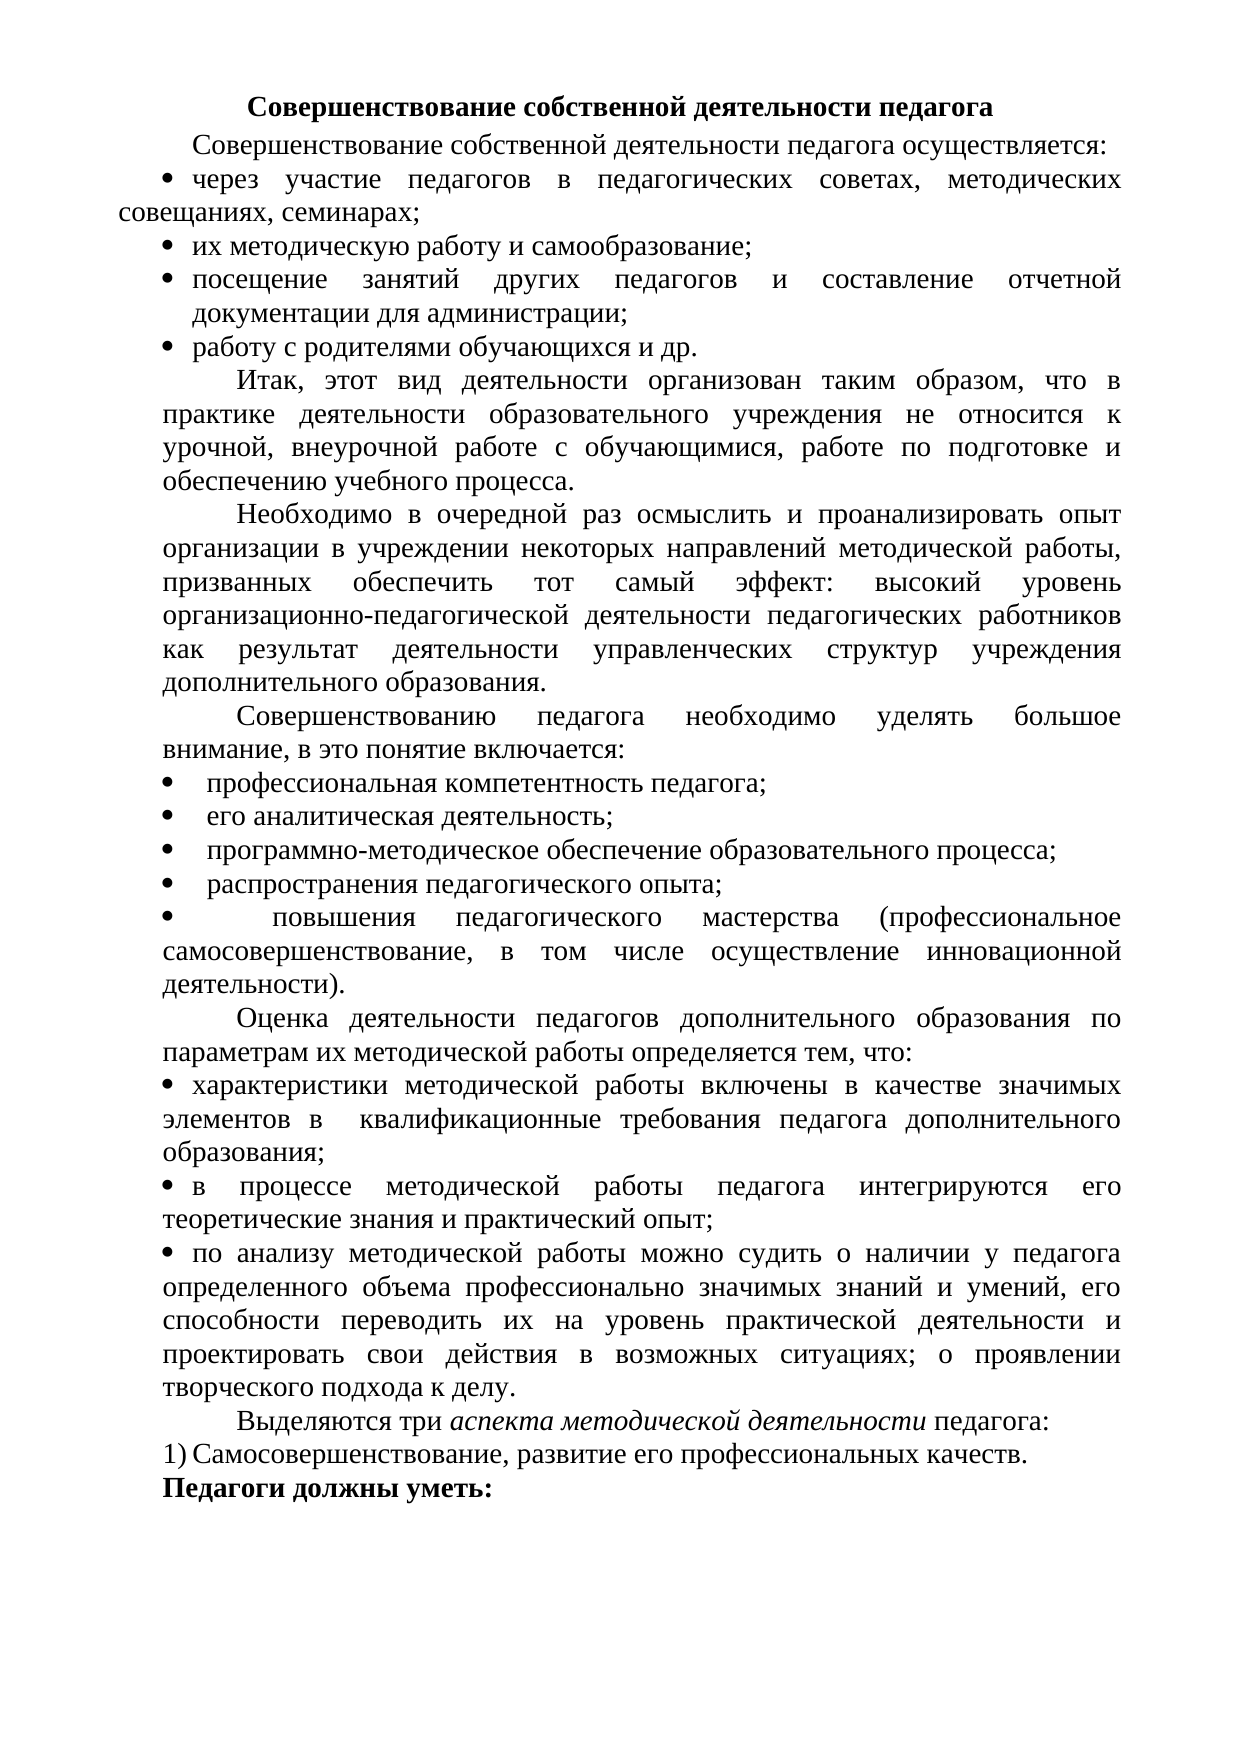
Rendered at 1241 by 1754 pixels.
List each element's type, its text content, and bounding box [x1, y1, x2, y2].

list их методическую работу и самообразование; [133, 228, 1122, 262]
list по анализу методической работы можно судить о наличии у педагога определенного объема профессионально значимых знаний и умений, его способности переводить их на уровень практической деятельности и проектировать свои действия в возможных ситуациях; о проявлении творческого подхода к делу. [162, 1235, 1122, 1403]
list Самосовершенствование, развитие его профессиональных качеств. [162, 1437, 1122, 1470]
text Педагоги должны уметь: [162, 1470, 1122, 1504]
list Выделяются три аспекта методической деятельности педагога: [236, 1403, 1122, 1437]
list через участие педагогов в педагогических советах, методических совещаниях, семинарах; [118, 161, 1122, 228]
list программно-методическое обеспечение образовательного процесса; [162, 832, 1122, 866]
list в процессе методической работы педагога интегрируются его теоретические знания и практический опыт; [162, 1168, 1122, 1235]
text Оценка деятельности педагогов дополнительного образования по параметрам их методической работы определяется тем, что: [162, 1000, 1122, 1067]
list Итак, этот вид деятельности организован таким образом, что в практике деятельности образовательного учреждения не относится к урочной, внеурочной работе с обучающимися, работе по подготовке и обеспечению учебного процесса. [162, 362, 1122, 497]
list повышения педагогического мастерства (профессиональное самосовершенствование, в том числе осуществление инновационной деятельности). [162, 899, 1122, 1000]
list Совершенствованию педагога необходимо уделять большое внимание, в это понятие включается: [162, 698, 1122, 765]
list характеристики методической работы включены в качестве значимых элементов в квалификационные требования педагога дополнительного образования; [162, 1067, 1122, 1168]
list его аналитическая деятельность; [162, 798, 1122, 832]
list посещение занятий других педагогов и составление отчетной документации для администрации; [162, 262, 1122, 329]
text Совершенствование собственной деятельности педагога осуществляется: [118, 127, 1122, 161]
list профессиональная компетентность педагога; [162, 765, 1122, 798]
text Совершенствование собственной деятельности педагога [118, 89, 1122, 122]
list работу с родителями обучающихся и др. [162, 329, 1122, 362]
list Необходимо в очередной раз осмыслить и проанализировать опыт организации в учреждении некоторых направлений методической работы, призванных обеспечить тот самый эффект: высокий уровень организационно-педагогической деятельности педагогических работников как результат деятельности управленческих структур учреждения дополнительного образования. [162, 497, 1122, 698]
list распространения педагогического опыта; [162, 866, 1122, 899]
